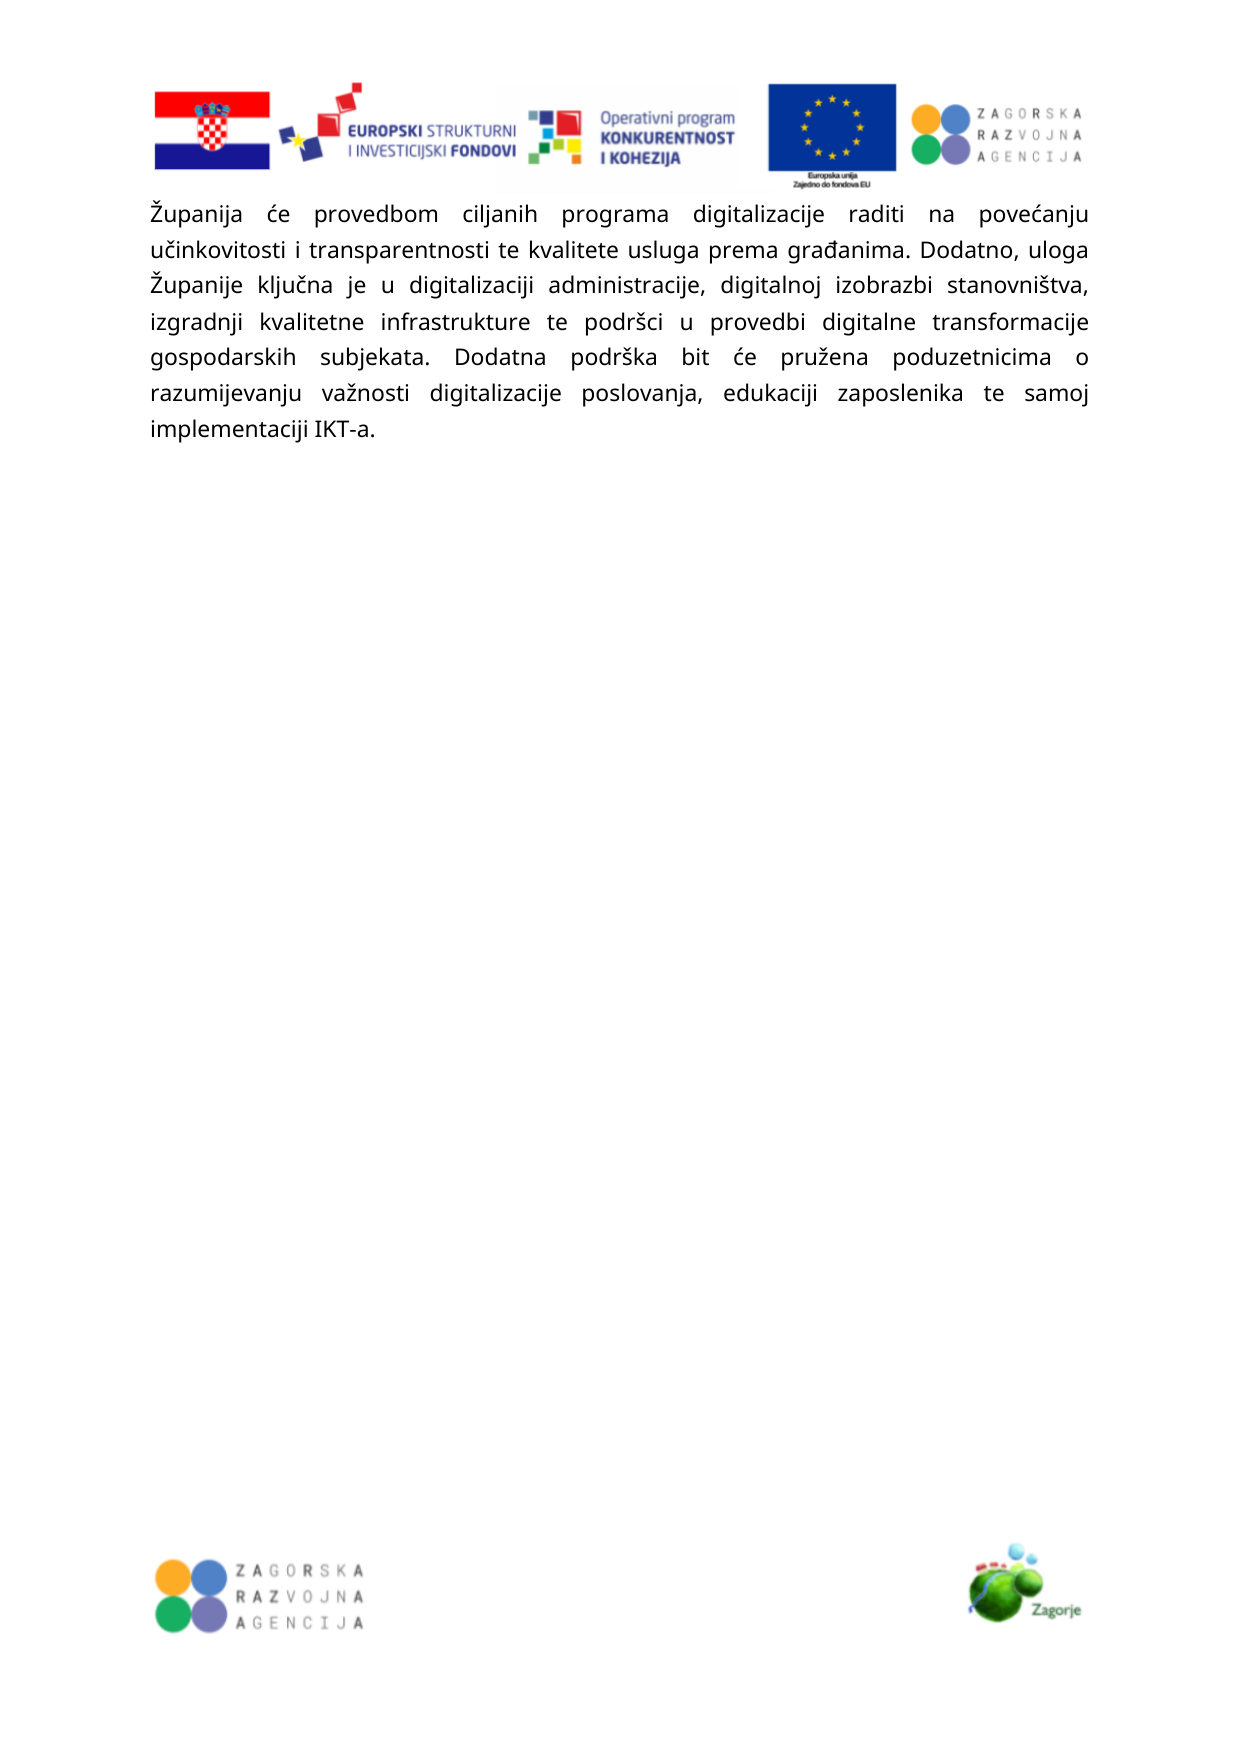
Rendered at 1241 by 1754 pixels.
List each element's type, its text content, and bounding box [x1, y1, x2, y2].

picture [150, 75, 1091, 194]
text Županija će provedbom ciljanih programa digitalizacije raditi na povećanju učinkovitosti i transparentnosti te kvalitete usluga prema građanima. Dodatno, uloga Županije ključna je u digitalizaciji administracije, digitalnoj izobrazbi stanovništva, izgradnji kvalitetne infrastrukture te podršci u provedbi digitalne transformacije gospodarskih subjekata. Dodatna podrška bit će pružena poduzetnicima o razumijevanju važnosti digitalizacije poslovanja, edukaciji zaposlenika te samoj implementaciji IKT-a. [150, 198, 1090, 444]
picture [150, 1526, 1091, 1640]
